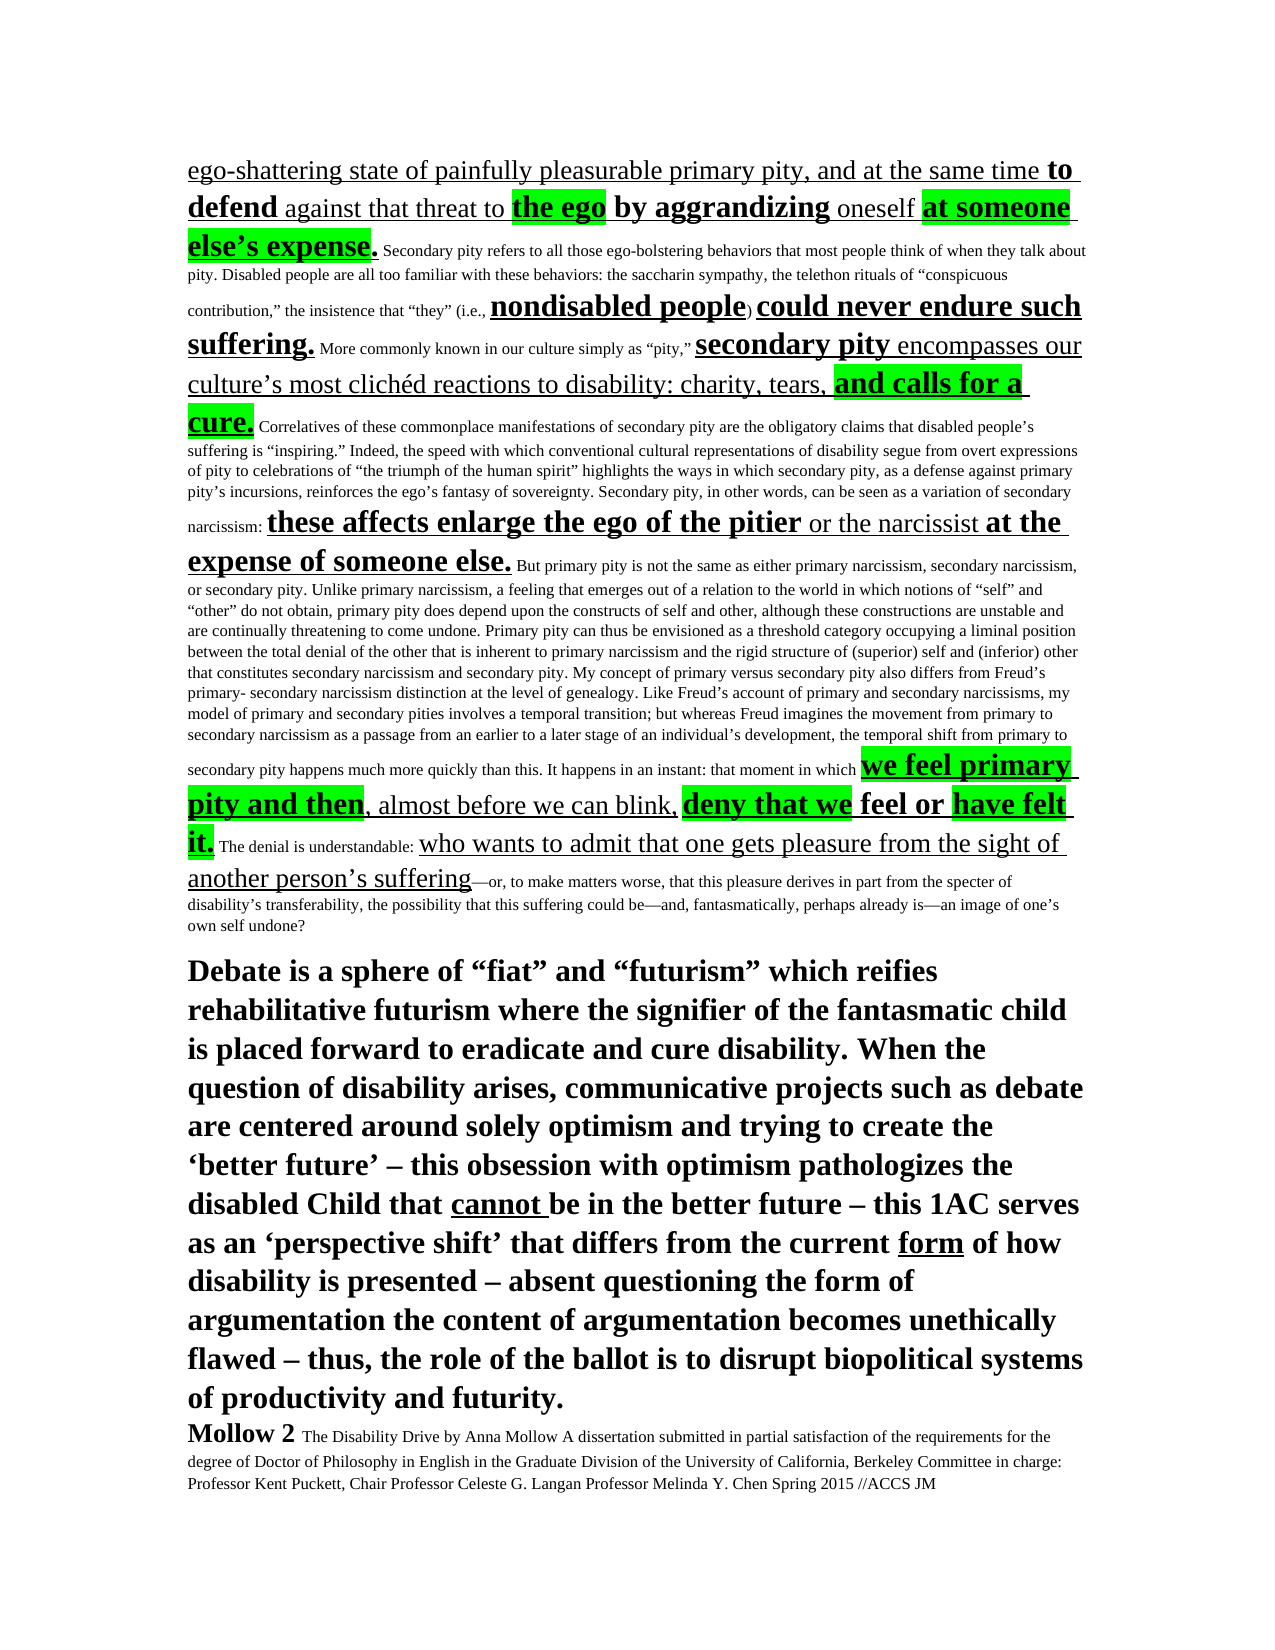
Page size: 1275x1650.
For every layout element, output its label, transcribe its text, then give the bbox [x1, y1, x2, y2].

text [187, 150, 1087, 934]
subtitle Debate is a sphere of “fiat” and “futurism” which reifies rehabilitative futurism where the signifier of the fantasmatic child is placed forward to eradicate and cure disability. When the question of disability arises, communicative projects such as debate are centered around solely optimism and trying to create the ‘better future’ – this obsession with optimism pathologizes the disabled Child that cannot be in the better future – this 1AC serves as an ‘perspective shift’ that differs from the current form of how disability is presented – absent questioning the form of argumentation the content of argumentation becomes unethically flawed – thus, the role of the ballot is to disrupt biopolitical systems of productivity and futurity. [187, 953, 1087, 1415]
text Mollow 2 The Disability Drive by Anna Mollow A dissertation submitted in partial satisfaction of the requirements for the degree of Doctor of Philosophy in English in the Graduate Division of the University of California, Berkeley Committee in charge: Professor Kent Puckett, Chair Professor Celeste G. Langan Professor Melinda Y. Chen Spring 2015 //ACCS JM [187, 1418, 1087, 1493]
